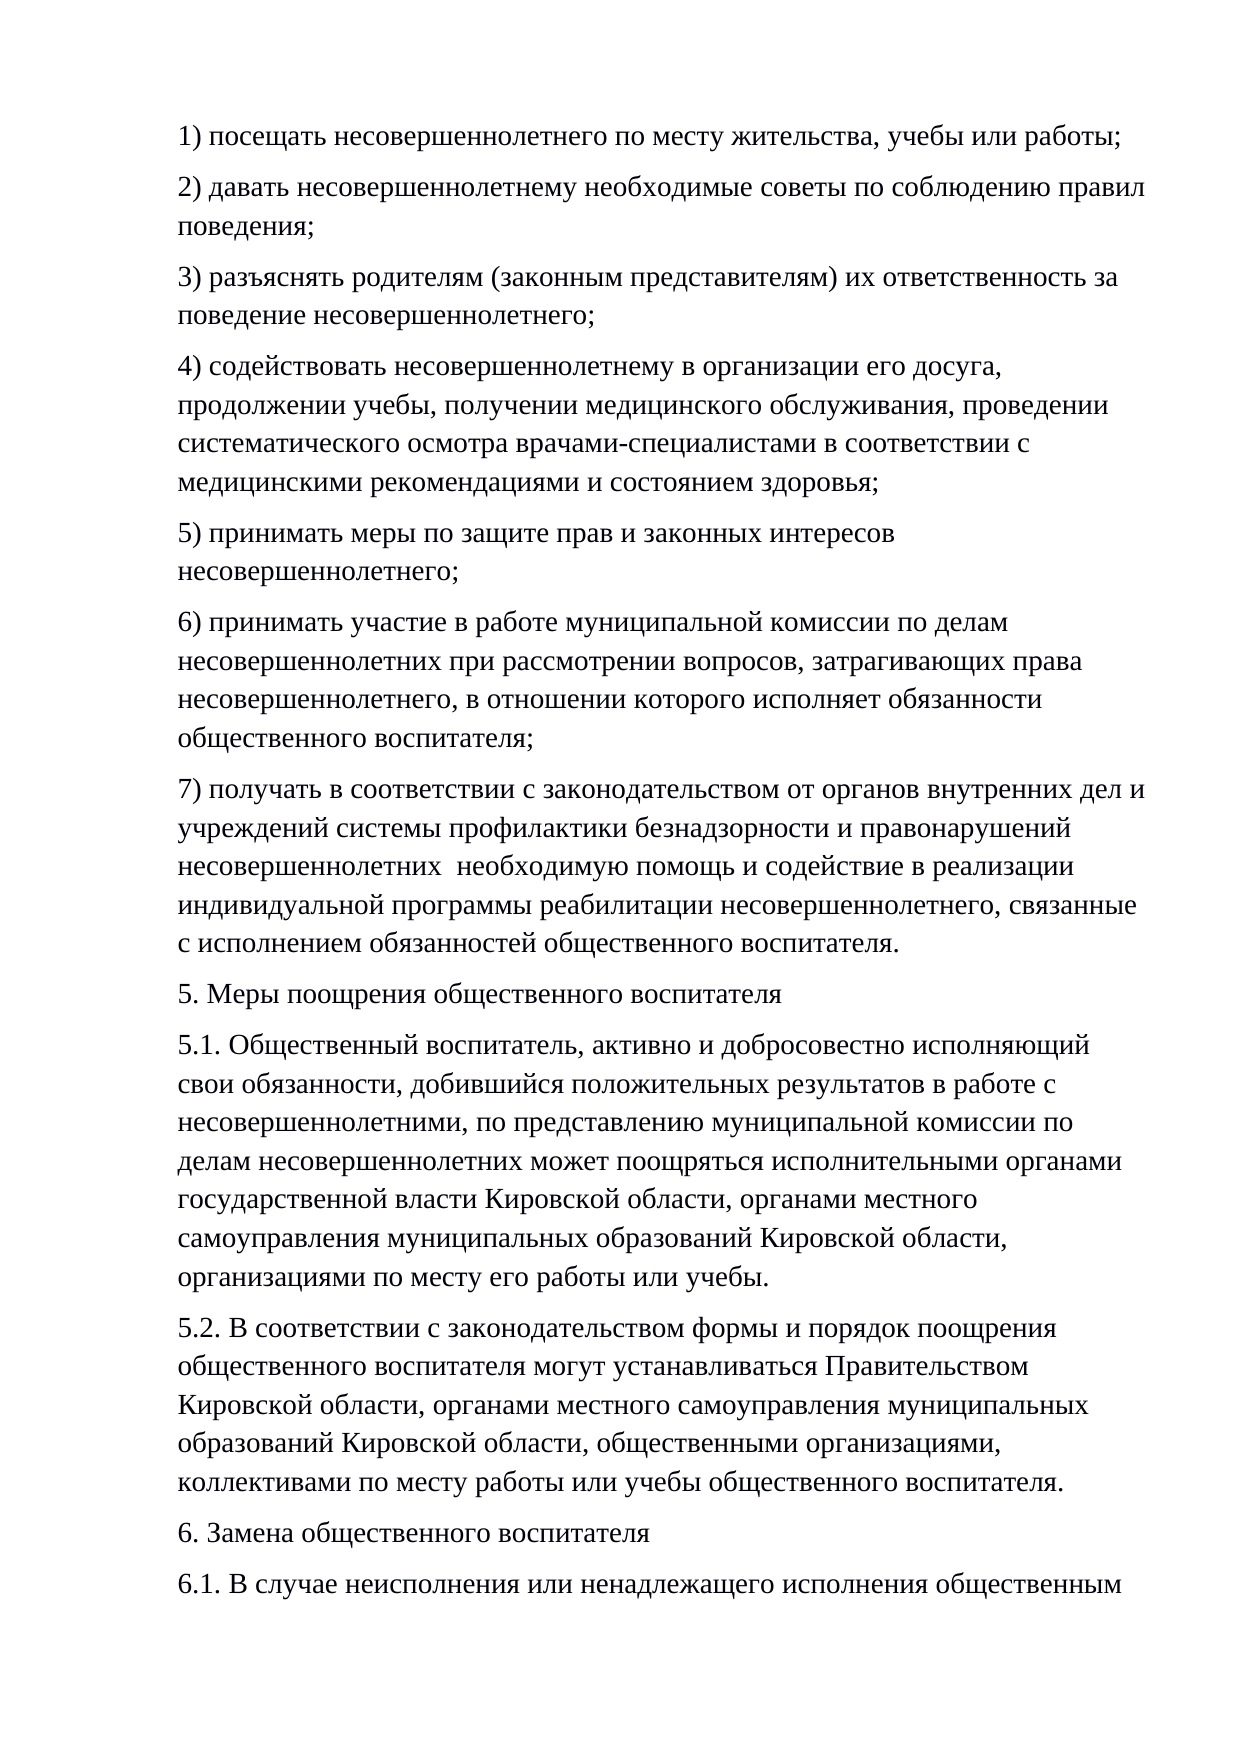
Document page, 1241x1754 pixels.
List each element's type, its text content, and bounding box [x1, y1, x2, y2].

text 5. Меры поощрения общественного воспитателя [177, 976, 1152, 1010]
text 5.2. В соответствии с законодательством формы и порядок поощрения общественного воспитателя могут устанавливаться Правительством Кировской области, органами местного самоуправления муниципальных образований Кировской области, общественными организациями, коллективами по месту работы или учебы общественного воспитателя. [177, 1310, 1152, 1497]
text 2) давать несовершеннолетнему необходимые советы по соблюдению правил поведения; [177, 169, 1152, 241]
text 6) принимать участие в работе муниципальной комиссии по делам несовершеннолетних при рассмотрении вопросов, затрагивающих права несовершеннолетнего, в отношении которого исполняет обязанности общественного воспитателя; [177, 604, 1152, 754]
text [177, 1566, 1152, 1599]
text 3) разъяснять родителям (законным представителям) их ответственность за поведение несовершеннолетнего; [177, 259, 1152, 331]
text 6. Замена общественного воспитателя [177, 1515, 1152, 1548]
text 5) принимать меры по защите прав и законных интересов несовершеннолетнего; [177, 515, 1152, 587]
text 1) посещать несовершеннолетнего по месту жительства, учебы или работы; [177, 118, 1152, 152]
text 5.1. Общественный воспитатель, активно и добросовестно исполняющий свои обязанности, добившийся положительных результатов в работе с несовершеннолетними, по представлению муниципальной комиссии по делам несовершеннолетних может поощряться исполнительными органами государственной власти Кировской области, органами местного самоуправления муниципальных образований Кировской области, организациями по месту его работы или учебы. [177, 1027, 1152, 1292]
text 7) получать в соответствии с законодательством от органов внутренних дел и учреждений системы профилактики безнадзорности и правонарушений несовершеннолетних необходимую помощь и содействие в реализации индивидуальной программы реабилитации несовершеннолетнего, связанные с исполнением обязанностей общественного воспитателя. [177, 771, 1152, 959]
text 4) содействовать несовершеннолетнему в организации его досуга, продолжении учебы, получении медицинского обслуживания, проведении систематического осмотра врачами-специалистами в соответствии с медицинскими рекомендациями и состоянием здоровья; [177, 348, 1152, 497]
